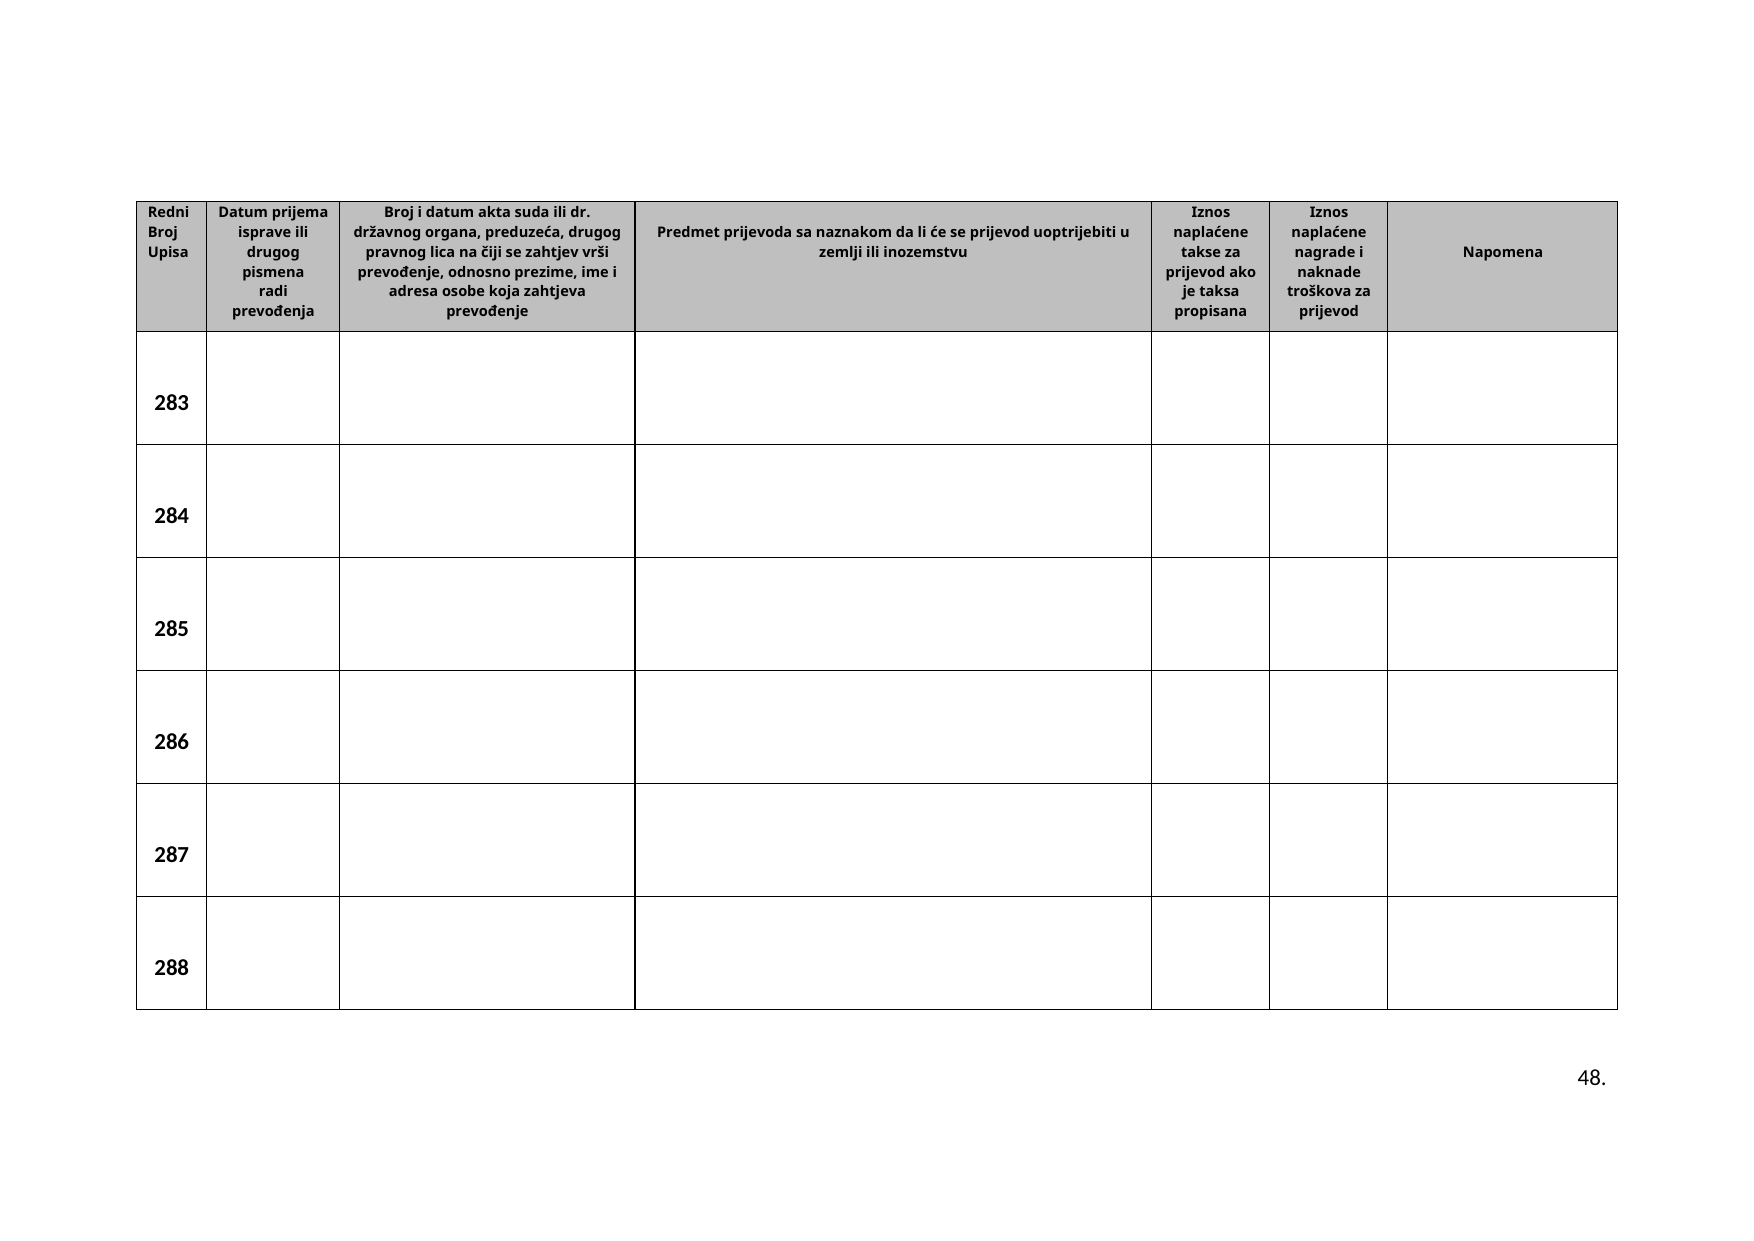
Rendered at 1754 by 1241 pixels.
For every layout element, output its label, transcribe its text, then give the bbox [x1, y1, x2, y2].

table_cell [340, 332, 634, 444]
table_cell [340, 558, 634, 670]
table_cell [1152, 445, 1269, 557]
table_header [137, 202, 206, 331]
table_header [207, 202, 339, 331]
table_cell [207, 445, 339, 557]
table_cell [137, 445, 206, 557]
text 48. [148, 1063, 1606, 1091]
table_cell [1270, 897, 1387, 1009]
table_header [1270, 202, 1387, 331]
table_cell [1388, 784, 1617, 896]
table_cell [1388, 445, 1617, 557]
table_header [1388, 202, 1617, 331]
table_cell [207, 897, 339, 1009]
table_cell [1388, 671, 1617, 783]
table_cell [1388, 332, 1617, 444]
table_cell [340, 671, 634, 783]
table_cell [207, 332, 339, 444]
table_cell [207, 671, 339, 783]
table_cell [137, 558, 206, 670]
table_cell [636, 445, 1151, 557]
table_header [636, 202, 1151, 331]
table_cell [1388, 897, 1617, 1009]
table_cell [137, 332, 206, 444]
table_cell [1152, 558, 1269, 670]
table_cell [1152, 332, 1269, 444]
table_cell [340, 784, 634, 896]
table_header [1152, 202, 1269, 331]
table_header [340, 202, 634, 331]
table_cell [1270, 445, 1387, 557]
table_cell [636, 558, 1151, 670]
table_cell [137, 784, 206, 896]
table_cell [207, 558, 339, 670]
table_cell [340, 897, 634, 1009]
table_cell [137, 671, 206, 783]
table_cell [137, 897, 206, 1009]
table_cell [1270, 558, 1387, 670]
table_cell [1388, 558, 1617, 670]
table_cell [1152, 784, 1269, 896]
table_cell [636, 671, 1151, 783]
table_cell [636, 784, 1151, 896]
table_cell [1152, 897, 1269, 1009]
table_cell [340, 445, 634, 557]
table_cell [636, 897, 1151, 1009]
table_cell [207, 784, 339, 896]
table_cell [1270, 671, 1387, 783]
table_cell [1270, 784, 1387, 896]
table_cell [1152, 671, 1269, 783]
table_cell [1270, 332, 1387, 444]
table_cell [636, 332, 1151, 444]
